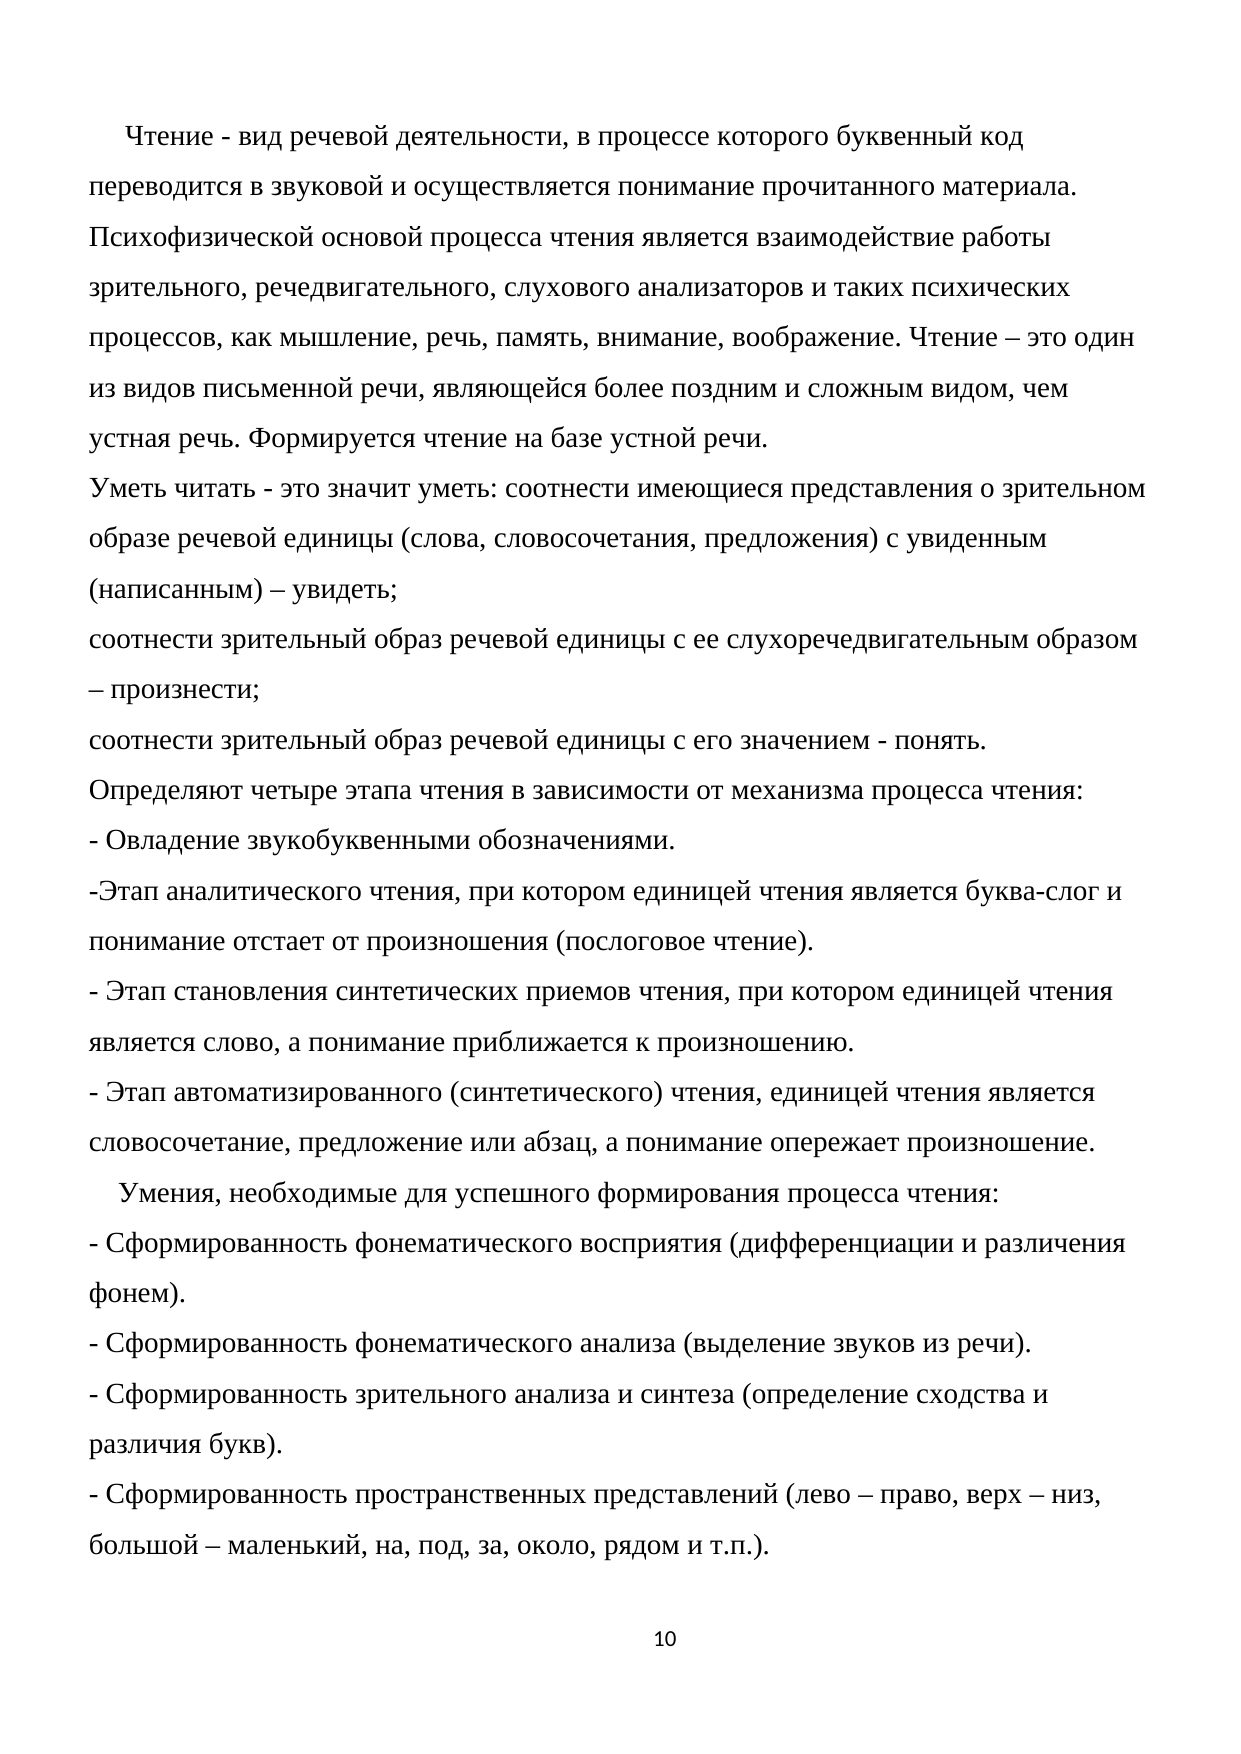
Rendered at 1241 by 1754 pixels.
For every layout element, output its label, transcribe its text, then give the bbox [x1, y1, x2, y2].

text - Сформированность зрительного анализа и синтеза (определение сходства и различия букв). [88, 1376, 1152, 1460]
text Уметь читать - это значит уметь: соотнести имеющиеся представления о зрительном образе речевой единицы (слова, словосочетания, предложения) с увиденным (написанным) – увидеть; [88, 470, 1152, 604]
text соотнести зрительный образ речевой единицы с ее слухоречедвигательным образом – произнести; [88, 621, 1152, 705]
text Умения, необходимые для успешного формирования процесса чтения: [88, 1175, 1152, 1208]
text - Сформированность пространственных представлений (лево – право, верх – низ, большой – маленький, на, под, за, около, рядом и т.п.). [88, 1477, 1152, 1560]
text - Овладение звукобуквенными обозначениями. [88, 822, 1152, 856]
text -Этап аналитического чтения, при котором единицей чтения является буква-слог и понимание отстает от произношения (послоговое чтение). [88, 873, 1152, 957]
text Определяют четыре этапа чтения в зависимости от механизма процесса чтения: [88, 772, 1152, 806]
text - Сформированность фонематического восприятия (дифференциации и различения фонем). [88, 1225, 1152, 1309]
text - Этап становления синтетических приемов чтения, при котором единицей чтения является слово, а понимание приближается к произношению. [88, 973, 1152, 1057]
text Чтение - вид речевой деятельности, в процессе которого буквенный код переводится в звуковой и осуществляется понимание прочитанного материала. Психофизической основой процесса чтения является взаимодействие работы зрительного, речедвигательного, слухового анализаторов и таких психических процессов, как мышление, речь, память, внимание, воображение. Чтение – это один из видов письменной речи, являющейся более поздним и сложным видом, чем устная речь. Формируется чтение на базе устной речи. [88, 118, 1152, 453]
text соотнести зрительный образ речевой единицы с его значением - понять. [88, 722, 1152, 755]
text - Сформированность фонематического анализа (выделение звуков из речи). [88, 1326, 1152, 1359]
text - Этап автоматизированного (синтетического) чтения, единицей чтения является словосочетание, предложение или абзац, а понимание опережает произношение. [88, 1074, 1152, 1158]
